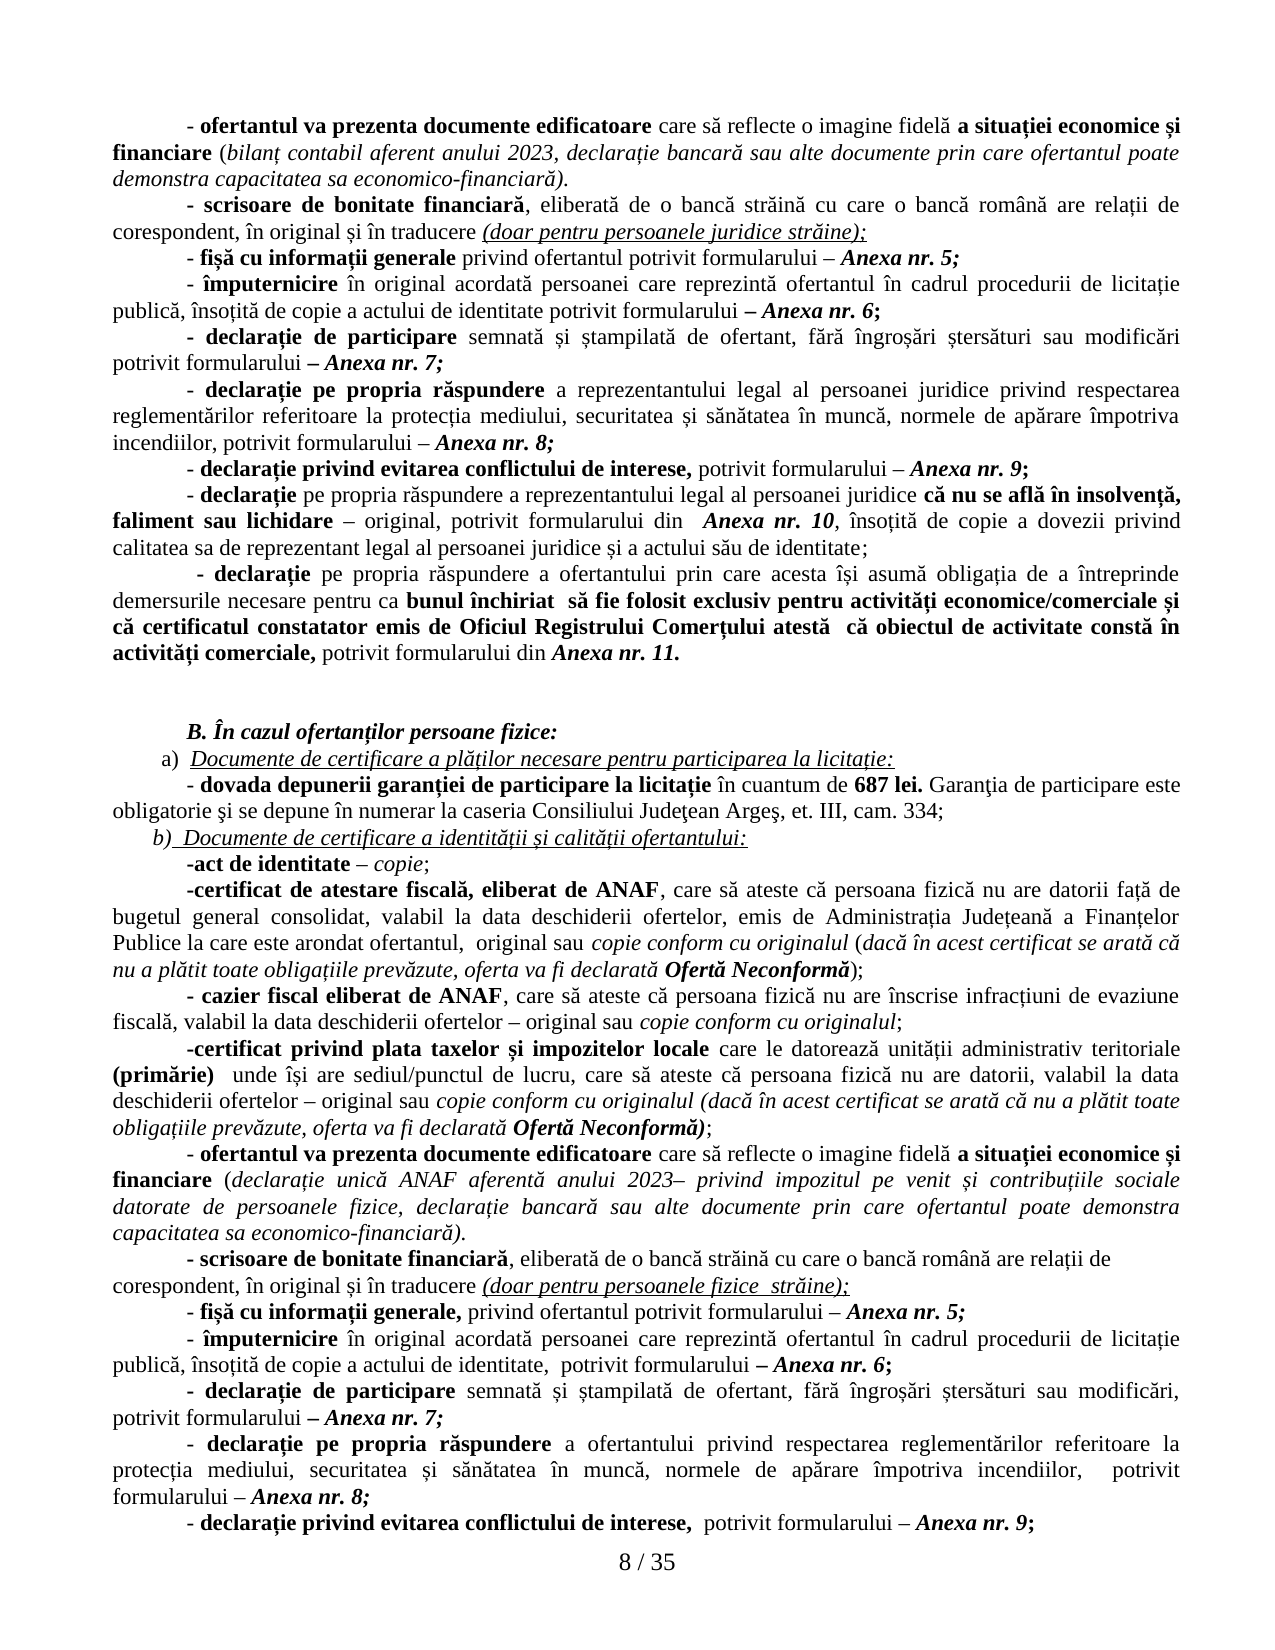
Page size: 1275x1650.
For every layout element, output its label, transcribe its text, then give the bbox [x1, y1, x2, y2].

text B. În cazul ofertanților persoane fizice: [112, 718, 1181, 745]
text - declarație pe propria răspundere a reprezentantului legal al persoanei juridice privind respectarea reglementărilor referitoare la protecția mediului, securitatea și sănătatea în muncă, normele de apărare împotriva incendiilor, potrivit formularului – Anexa nr. 8; [112, 376, 1181, 455]
text - scrisoare de bonitate financiară, eliberată de o bancă străină cu care o bancă română are relații de corespondent, în original și în traducere (doar pentru persoanele juridice străine); [112, 191, 1181, 244]
text -certificat privind plata taxelor și impozitelor locale care le datorează unității administrativ teritoriale (primărie) unde își are sediul/punctul de lucru, care să ateste că persoana fizică nu are datorii, valabil la data deschiderii ofertelor – original sau copie conform cu originalul (dacă în acest certificat se arată că nu a plătit toate obligațiile prevăzute, oferta va fi declarată Ofertă Neconformă); [112, 1035, 1181, 1140]
text - declarație de participare semnată și ștampilată de ofertant, fără îngroșări ștersături sau modificări, potrivit formularului – Anexa nr. 7; [112, 1377, 1181, 1430]
text - ofertantul va prezenta documente edificatoare care să reflecte o imagine fidelă a situației economice și financiare (bilanț contabil aferent anului 2023, declarație bancară sau alte documente prin care ofertantul poate demonstra capacitatea sa economico-financiară). [112, 112, 1181, 191]
text - împuternicire în original acordată persoanei care reprezintă ofertantul în cadrul procedurii de licitație publică, însoțită de copie a actului de identitate, potrivit formularului – Anexa nr. 6; [112, 1324, 1181, 1377]
text - cazier fiscal eliberat de ANAF, care să ateste că persoana fizică nu are înscrise infracțiuni de evaziune fiscală, valabil la data deschiderii ofertelor – original sau copie conform cu originalul; [112, 982, 1181, 1035]
text - fișă cu informații generale privind ofertantul potrivit formularului – Anexa nr. 5; [112, 244, 1181, 270]
text - declarație de participare semnată și ștampilată de ofertant, fără îngroșări ștersături sau modificări potrivit formularului – Anexa nr. 7; [112, 323, 1181, 376]
text - declarație privind evitarea conflictului de interese, potrivit formularului – Anexa nr. 9; [112, 1509, 1181, 1535]
text -act de identitate – copie; [112, 850, 1181, 877]
text - dovada depunerii garanției de participare la licitație în cuantum de 687 lei. Garanţia de participare este obligatorie şi se depune în numerar la caseria Consiliului Judeţean Argeş, et. III, cam. 334; [112, 771, 1181, 824]
text - declarație pe propria răspundere a ofertantului privind respectarea reglementărilor referitoare la protecția mediului, securitatea și sănătatea în muncă, normele de apărare împotriva incendiilor, potrivit formularului – Anexa nr. 8; [112, 1430, 1181, 1509]
text - declarație pe propria răspundere a reprezentantului legal al persoanei juridice că nu se află în insolvență, faliment sau lichidare – original, potrivit formularului din Anexa nr. 10, însoțită de copie a dovezii privind calitatea sa de reprezentant legal al persoanei juridice și a actului său de identitate; [112, 481, 1181, 560]
text -certificat de atestare fiscală, eliberat de ANAF, care să ateste că persoana fizică nu are datorii față de bugetul general consolidat, valabil la data deschiderii ofertelor, emis de Administrația Județeană a Finanțelor Publice la care este arondat ofertantul, original sau copie conform cu originalul (dacă în acest certificat se arată că nu a plătit toate obligațiile prevăzute, oferta va fi declarată Ofertă Neconformă); [112, 877, 1181, 982]
text - declarație privind evitarea conflictului de interese, potrivit formularului – Anexa nr. 9; [112, 455, 1181, 481]
text - fișă cu informații generale, privind ofertantul potrivit formularului – Anexa nr. 5; [112, 1298, 1181, 1324]
text a) Documente de certificare a plăților necesare pentru participarea la licitație: [161, 745, 1181, 771]
text - declarație pe propria răspundere a ofertantului prin care acesta își asumă obligația de a întreprinde demersurile necesare pentru ca bunul închiriat să fie folosit exclusiv pentru activități economice/comerciale și că certificatul constatator emis de Oficiul Registrului Comerțului atestă că obiectul de activitate constă în activități comerciale, potrivit formularului din Anexa nr. 11. [112, 560, 1181, 666]
text b) Documente de certificare a identității și calității ofertantului: [112, 824, 1181, 850]
text - ofertantul va prezenta documente edificatoare care să reflecte o imagine fidelă a situației economice și financiare (declarație unică ANAF aferentă anului 2023– privind impozitul pe venit și contribuțiile sociale datorate de persoanele fizice, declarație bancară sau alte documente prin care ofertantul poate demonstra capacitatea sa economico-financiară). [112, 1140, 1181, 1246]
text - scrisoare de bonitate financiară, eliberată de o bancă străină cu care o bancă română are relații de corespondent, în original și în traducere (doar pentru persoanele fizice străine); [112, 1246, 1181, 1298]
text - împuternicire în original acordată persoanei care reprezintă ofertantul în cadrul procedurii de licitație publică, însoțită de copie a actului de identitate potrivit formularului – Anexa nr. 6; [112, 270, 1181, 323]
